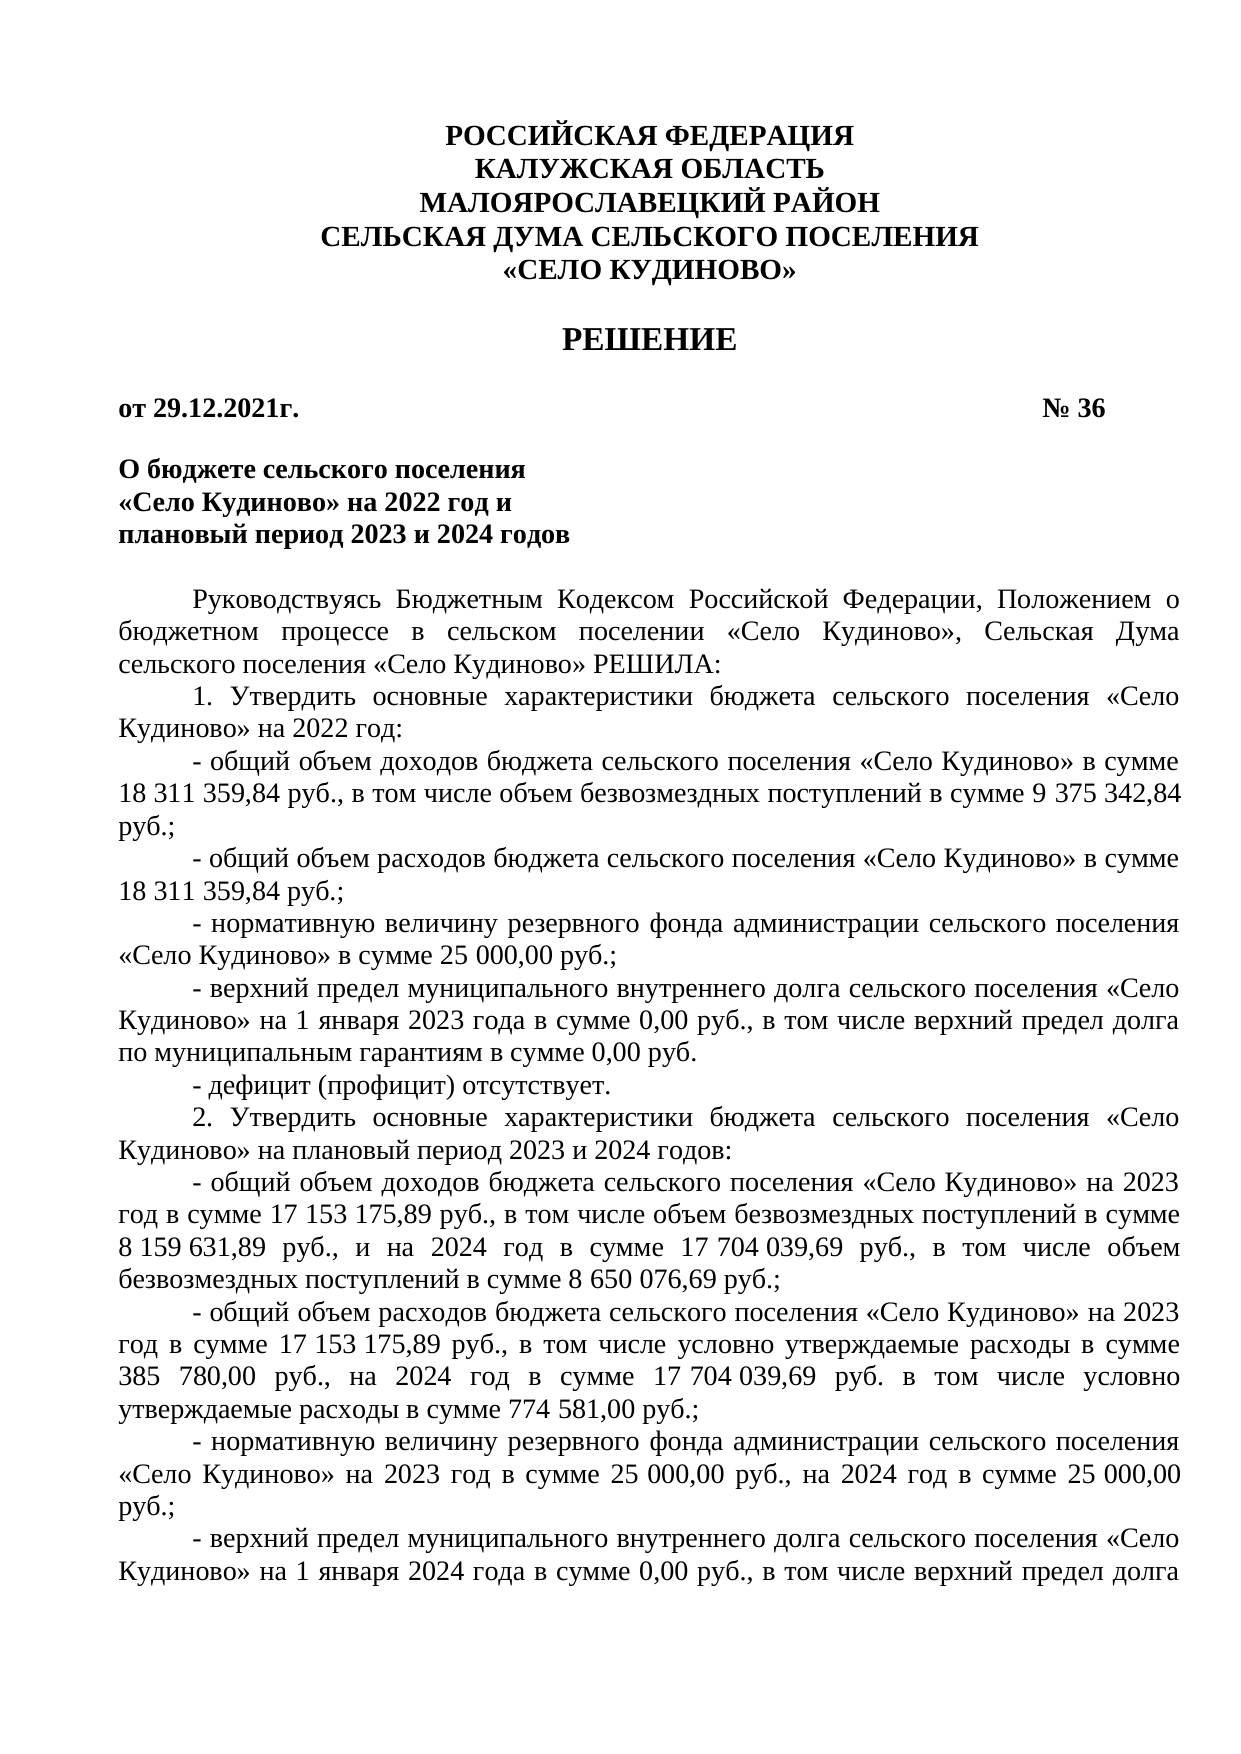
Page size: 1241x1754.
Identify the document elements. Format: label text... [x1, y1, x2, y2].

text СЕЛЬСКАЯ ДУМА СЕЛЬСКОГО ПОСЕЛЕНИЯ [118, 219, 1181, 252]
text - общий объем расходов бюджета сельского поселения «Село Кудиново» на 2023 год в сумме 17 153 175,89 руб., в том числе условно утверждаемые расходы в сумме 385 780,00 руб., на 2024 год в сумме 17 704 039,69 руб. в том числе условно утверждаемые расходы в сумме 774 581,00 руб.; [118, 1295, 1181, 1424]
text РЕШЕНИЕ [118, 319, 1181, 358]
text «СЕЛО КУДИНОВО» [118, 252, 1181, 286]
text РОССИЙСКАЯ ФЕДЕРАЦИЯ [118, 118, 1181, 152]
text Руководствуясь Бюджетным Кодексом Российской Федерации, Положением о бюджетном процессе в сельском поселении «Село Кудиново», Сельская Дума сельского поселения «Село Кудиново» РЕШИЛА: [118, 582, 1181, 679]
text 2. Утвердить основные характеристики бюджета сельского поселения «Село Кудиново» на плановый период 2023 и 2024 годов: [118, 1100, 1181, 1165]
text - общий объем доходов бюджета сельского поселения «Село Кудиново» в сумме 18 311 359,84 руб., в том числе объем безвозмездных поступлений в сумме 9 375 342,84 руб.; [118, 744, 1181, 841]
text - верхний предел муниципального внутреннего долга сельского поселения «Село Кудиново» на 1 января 2023 года в сумме 0,00 руб., в том числе верхний предел долга по муниципальным гарантиям в сумме 0,00 руб. [118, 971, 1181, 1068]
text МАЛОЯРОСЛАВЕЦКИЙ РАЙОН [118, 185, 1181, 219]
text «Село Кудиново» на 2022 год и [118, 485, 1181, 517]
text КАЛУЖСКАЯ ОБЛАСТЬ [118, 152, 1181, 185]
text 1. Утвердить основные характеристики бюджета сельского поселения «Село Кудиново» на 2022 год: [118, 679, 1181, 744]
text плановый период 2023 и 2024 годов [118, 517, 1181, 549]
text - общий объем расходов бюджета сельского поселения «Село Кудиново» в сумме 18 311 359,84 руб.; [118, 841, 1181, 906]
text от 29.12.2021г. № 36 [118, 391, 1181, 424]
text - нормативную величину резервного фонда администрации сельского поселения «Село Кудиново» на 2023 год в сумме 25 000,00 руб., на 2024 год в сумме 25 000,00 руб.; [118, 1424, 1181, 1521]
text - общий объем доходов бюджета сельского поселения «Село Кудиново» на 2023 год в сумме 17 153 175,89 руб., в том числе объем безвозмездных поступлений в сумме 8 159 631,89 руб., и на 2024 год в сумме 17 704 039,69 руб., в том числе объем безвозмездных поступлений в сумме 8 650 076,69 руб.; [118, 1165, 1181, 1295]
text - нормативную величину резервного фонда администрации сельского поселения «Село Кудиново» в сумме 25 000,00 руб.; [118, 906, 1181, 971]
text - дефицит (профицит) отсутствует. [118, 1068, 1181, 1100]
text О бюджете сельского поселения [118, 452, 1181, 485]
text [118, 1521, 1181, 1586]
